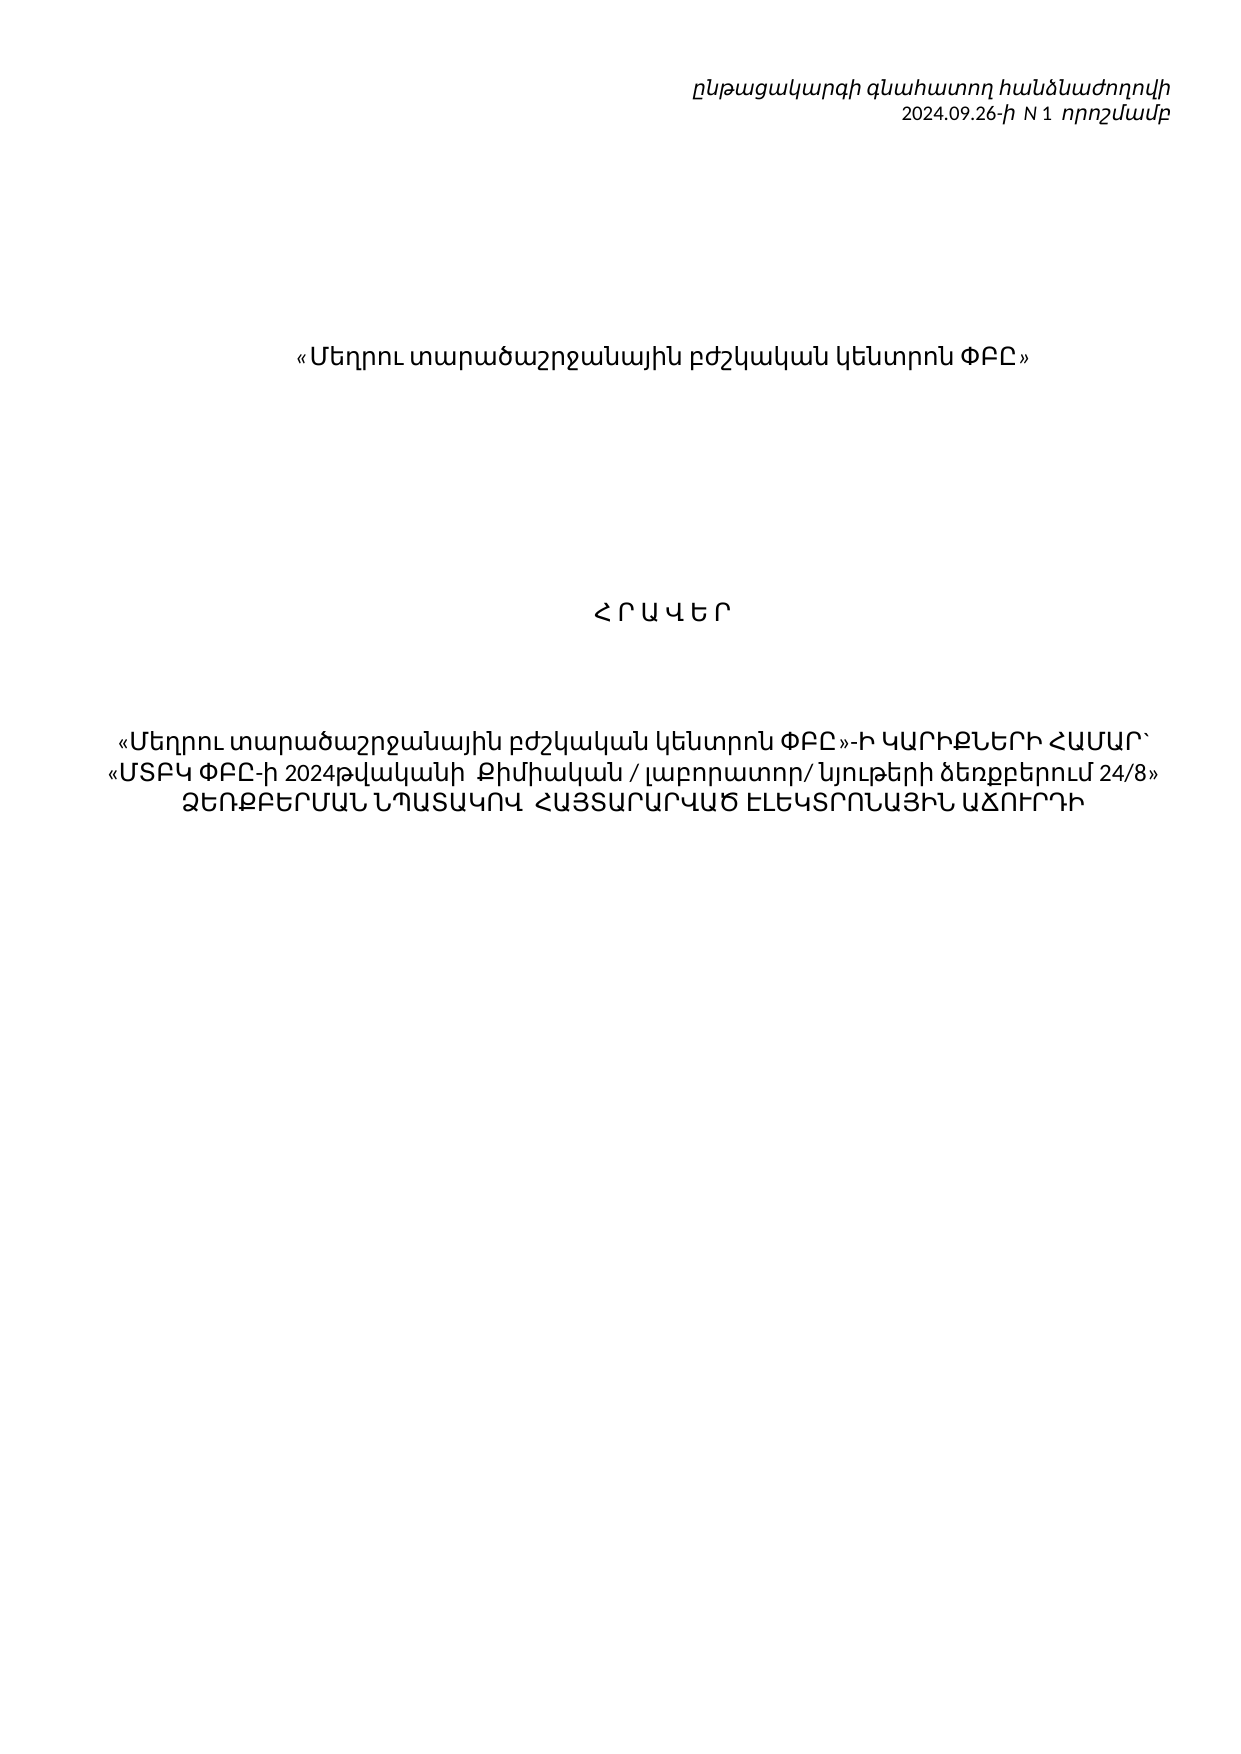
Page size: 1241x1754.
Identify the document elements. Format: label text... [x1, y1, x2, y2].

text 2024.09.26 -ի N 1 որոշմամբ [94, 100, 1171, 126]
text «Մեղրու տարածաշրջանային բժշկական կենտրոն ՓԲԸ»-Ի ԿԱՐԻՔՆԵՐԻ ՀԱՄԱՐ` «ՄՏԲԿ ՓԲԸ-ի 2024թվականի Քիմիական / լաբորատոր/ նյութերի ձեռքբերում 24/8» ՁԵՌՔԲԵՐՄԱՆ ՆՊԱՏԱԿՈՎ ՀԱՅՏԱՐԱՐՎԱԾ ԷԼԵԿՏՐՈՆԱՅԻՆ ԱՃՈՒՐԴԻ [94, 726, 1172, 818]
text Հ Ր Ա Վ Ե Ր [94, 597, 1172, 628]
text « Մեղրու տարածաշրջանային բժշկական կենտրոն ՓԲԸ» [94, 341, 1172, 371]
text ընթացակարգի գնահատող հանձնաժողովի [94, 75, 1171, 100]
